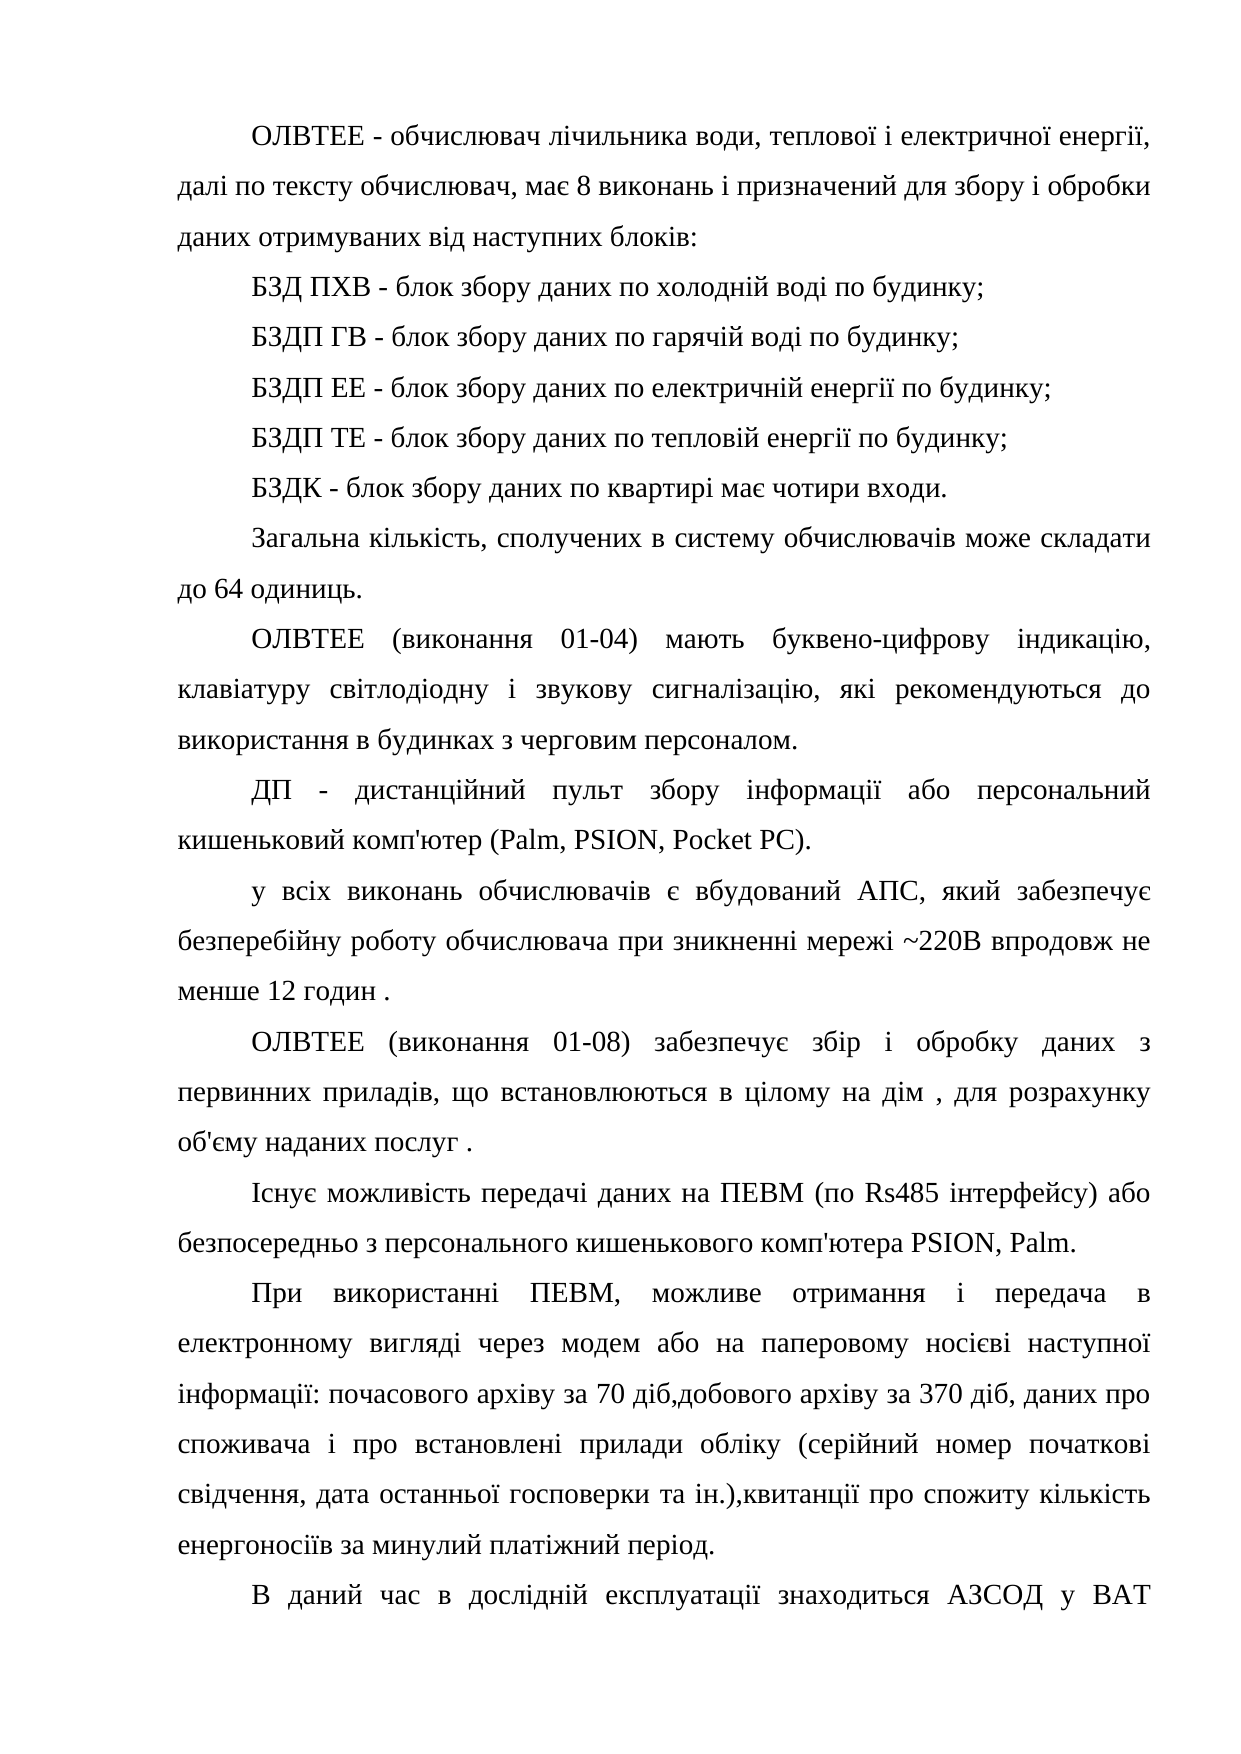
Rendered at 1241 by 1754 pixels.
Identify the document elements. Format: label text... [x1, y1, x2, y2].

text БЗД ПХВ - блок збору даних по холодній воді по будинку; [177, 269, 1152, 303]
text Існує можливість передачі даних на ПЕВМ (по Rs485 інтерфейсу) або безпосередньо з персонального кишенькового комп'ютера PSION, Palm. [177, 1175, 1152, 1258]
text БЗДП ТЕ - блок збору даних по тепловій енергії по будинку; [177, 420, 1152, 453]
text ОЛВТЕЕ - обчислювач лічильника води, теплової і електричної енергії, далі по тексту обчислювач, має 8 виконань і призначений для збору і обробки даних отримуваних від наступних блоків: [177, 118, 1152, 252]
text ДП - дистанційний пульт збору інформації або персональний кишеньковий комп'ютер (Palm, PSION, Pocket РС). [177, 772, 1152, 856]
text Загальна кількість, сполучених в систему обчислювачів може складати до 64 одиниць. [177, 521, 1152, 604]
text ОЛВТЕЕ (виконання 01-08) забезпечує збір і обробку даних з первинних приладів, що встановлюються в цілому на дім , для розрахунку об'єму наданих послуг . [177, 1024, 1152, 1158]
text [177, 1577, 1152, 1611]
text БЗДП ЕЕ - блок збору даних по електричній енергії по будинку; [177, 370, 1152, 403]
text БЗДК - блок збору даних по квартирі має чотири входи. [177, 470, 1152, 504]
text у всіх виконань обчислювачів є вбудований АПС, який забезпечує безперебійну роботу обчислювача при зникненні мережі ~220В впродовж не менше 12 годин . [177, 873, 1152, 1007]
text БЗДП ГВ - блок збору даних по гарячій воді по будинку; [177, 319, 1152, 353]
text ОЛВТЕЕ (виконання 01-04) мають буквено-цифрову індикацію, клавіатуру світлодіодну і звукову сигналізацію, які рекомендуються до використання в будинках з черговим персоналом. [177, 621, 1152, 755]
text При використанні ПЕВМ, можливе отримання і передача в електронному вигляді через модем або на паперовому носієві наступної інформації: почасового архіву за 70 діб,добового архіву за 370 діб, даних про споживача і про встановлені прилади обліку (серійний номер початкові свідчення, дата останньої госповерки та ін.),квитанції про спожиту кількість енергоносіїв за минулий платіжний період. [177, 1275, 1152, 1560]
